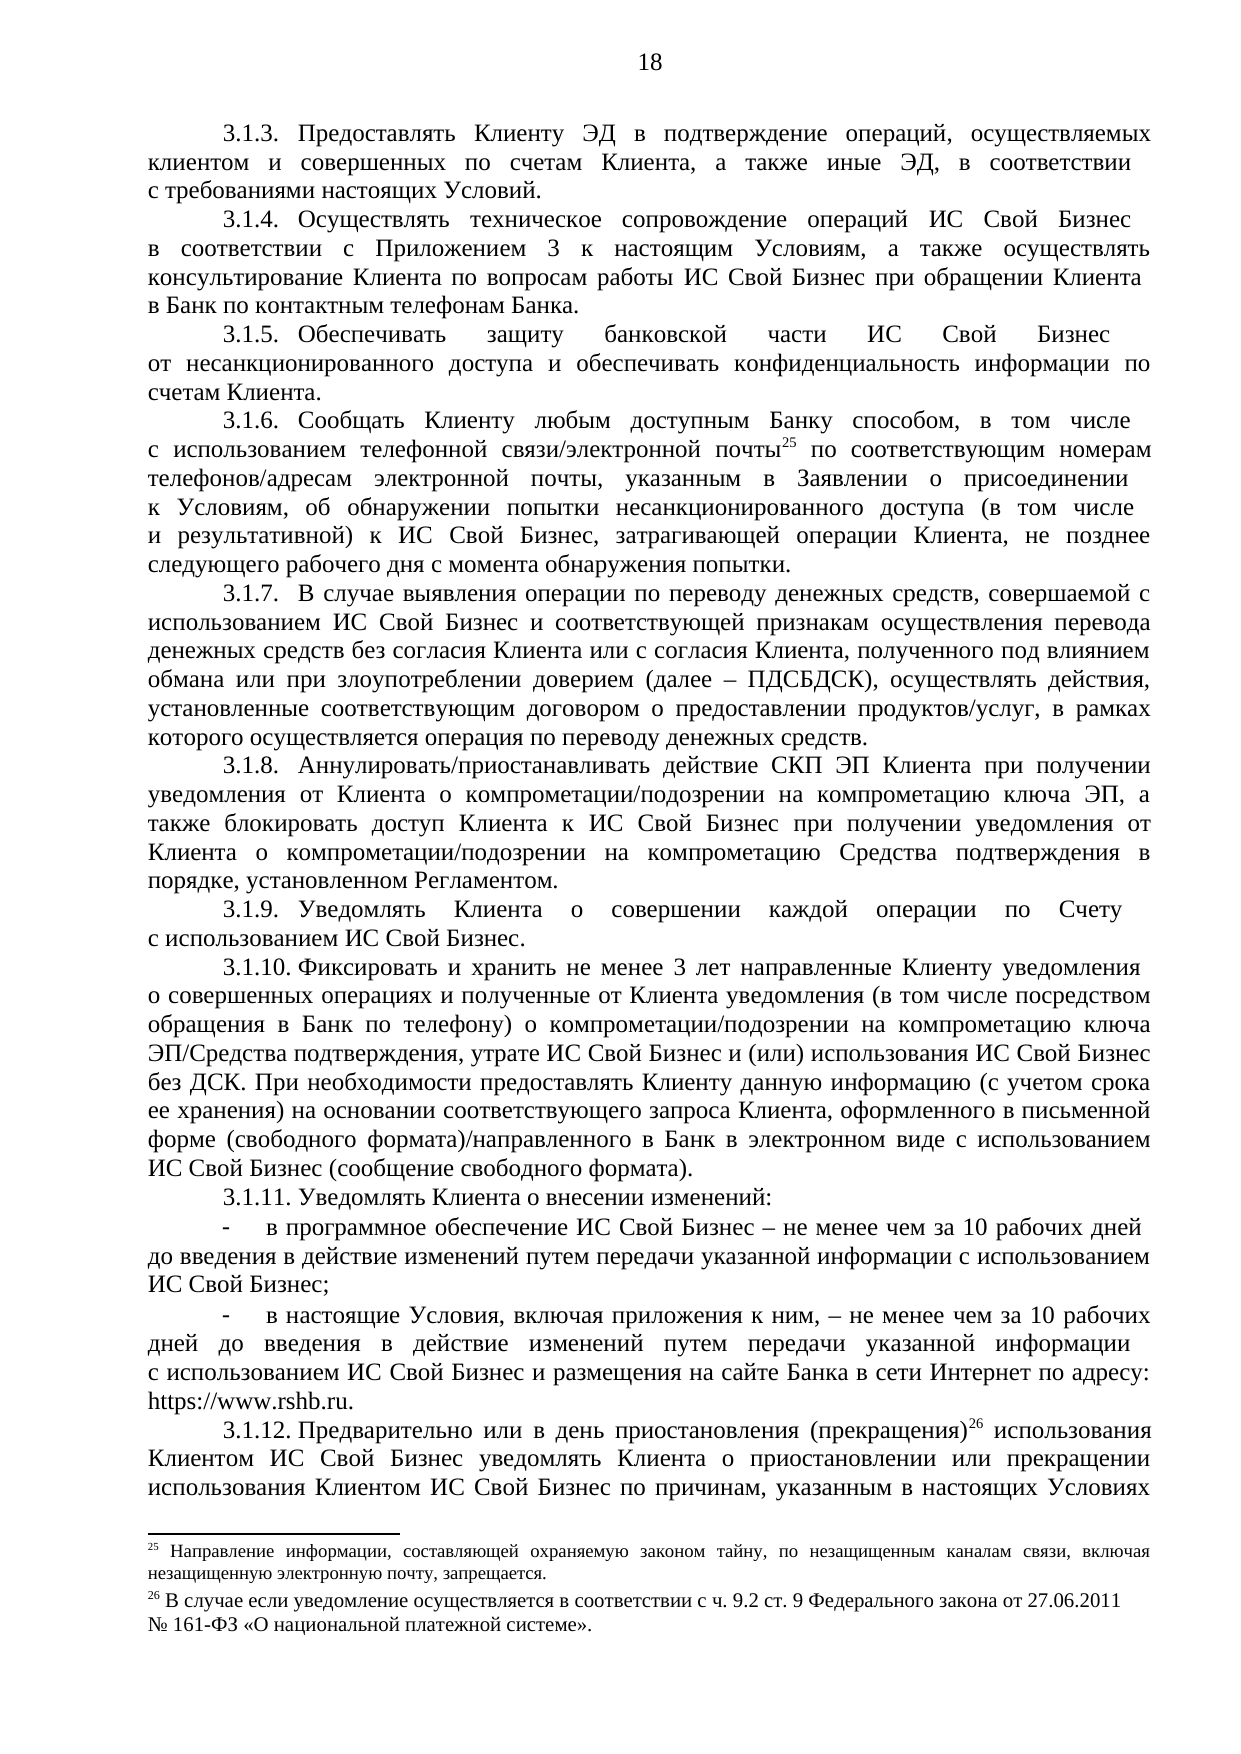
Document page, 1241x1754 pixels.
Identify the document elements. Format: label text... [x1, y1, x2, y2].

list Предоставлять Клиенту ЭД в подтверждение операций, осуществляемых клиентом и совершенных по счетам Клиента, а также иные ЭД, в соответствии с требованиями настоящих Условий. [148, 118, 1152, 204]
list Обеспечивать защиту банковской части ИС Свой Бизнес от несанкционированного доступа и обеспечивать конфиденциальность информации по счетам Клиента. [148, 319, 1152, 406]
list Аннулировать/приостанавливать действие СКП ЭП Клиента при получении уведомления от Клиента о компрометации/подозрении на компрометацию ключа ЭП, а также блокировать доступ Клиента к ИС Свой Бизнес при получении уведомления от Клиента о компрометации/подозрении на компрометацию Средства подтверждения в порядке, установленном Регламентом. [148, 751, 1152, 894]
list Сообщать Клиенту любым доступным Банку способом, в том числе с использованием телефонной связи/электронной почты по соответствующим номерам телефонов/адресам электронной почты, указанным в Заявлении о присоединении к Условиям, об обнаружении попытки несанкционированного доступа (в том числе и результативной) к ИС Свой Бизнес, затрагивающей операции Клиента, не позднее следующего рабочего дня с момента обнаружения попытки. [148, 406, 1152, 578]
list Фиксировать и хранить не менее 3 лет направленные Клиенту уведомления о совершенных операциях и полученные от Клиента уведомления (в том числе посредством обращения в Банк по телефону) о компрометации/подозрении на компрометацию ключа ЭП/Средства подтверждения, утрате ИС Свой Бизнес и (или) использования ИС Свой Бизнес без ДСК. При необходимости предоставлять Клиенту данную информацию (с учетом срока ее хранения) на основании соответствующего запроса Клиента, оформленного в письменной форме (свободного формата)/направленного в Банк в электронном виде с использованием ИС Свой Бизнес (сообщение свободного формата). [148, 952, 1152, 1182]
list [148, 1415, 1152, 1501]
list Уведомлять Клиента о внесении изменений: [148, 1182, 1152, 1211]
list в настоящие Условия, включая приложения к ним, – не менее чем за 10 рабочих дней до введения в действие изменений путем передачи указанной информации с использованием ИС Свой Бизнес и размещения на сайте Банка в сети Интернет по адресу: https://www.rshb.ru. [148, 1298, 1152, 1415]
list Осуществлять техническое сопровождение операций ИС Свой Бизнес в соответствии с Приложением 3 к настоящим Условиям, а также осуществлять консультирование Клиента по вопросам работы ИС Свой Бизнес при обращении Клиента в Банк по контактным телефонам Банка. [148, 204, 1152, 319]
list в программное обеспечение ИС Свой Бизнес – не менее чем за 10 рабочих дней до введения в действие изменений путем передачи указанной информации с использованием ИС Свой Бизнес; [148, 1211, 1152, 1298]
list В случае выявления операции по переводу денежных средств, совершаемой с использованием ИС Свой Бизнес и соответствующей признакам осуществления перевода денежных средств без согласия Клиента или с согласия Клиента, полученного под влиянием обмана или при злоупотреблении доверием (далее – ПДСБДСК), осуществлять действия, установленные соответствующим договором о предоставлении продуктов/услуг, в рамках которого осуществляется операция по переводу денежных средств. [148, 578, 1152, 751]
list Уведомлять Клиента о совершении каждой операции по Счету с использованием ИС Свой Бизнес. [148, 894, 1152, 952]
